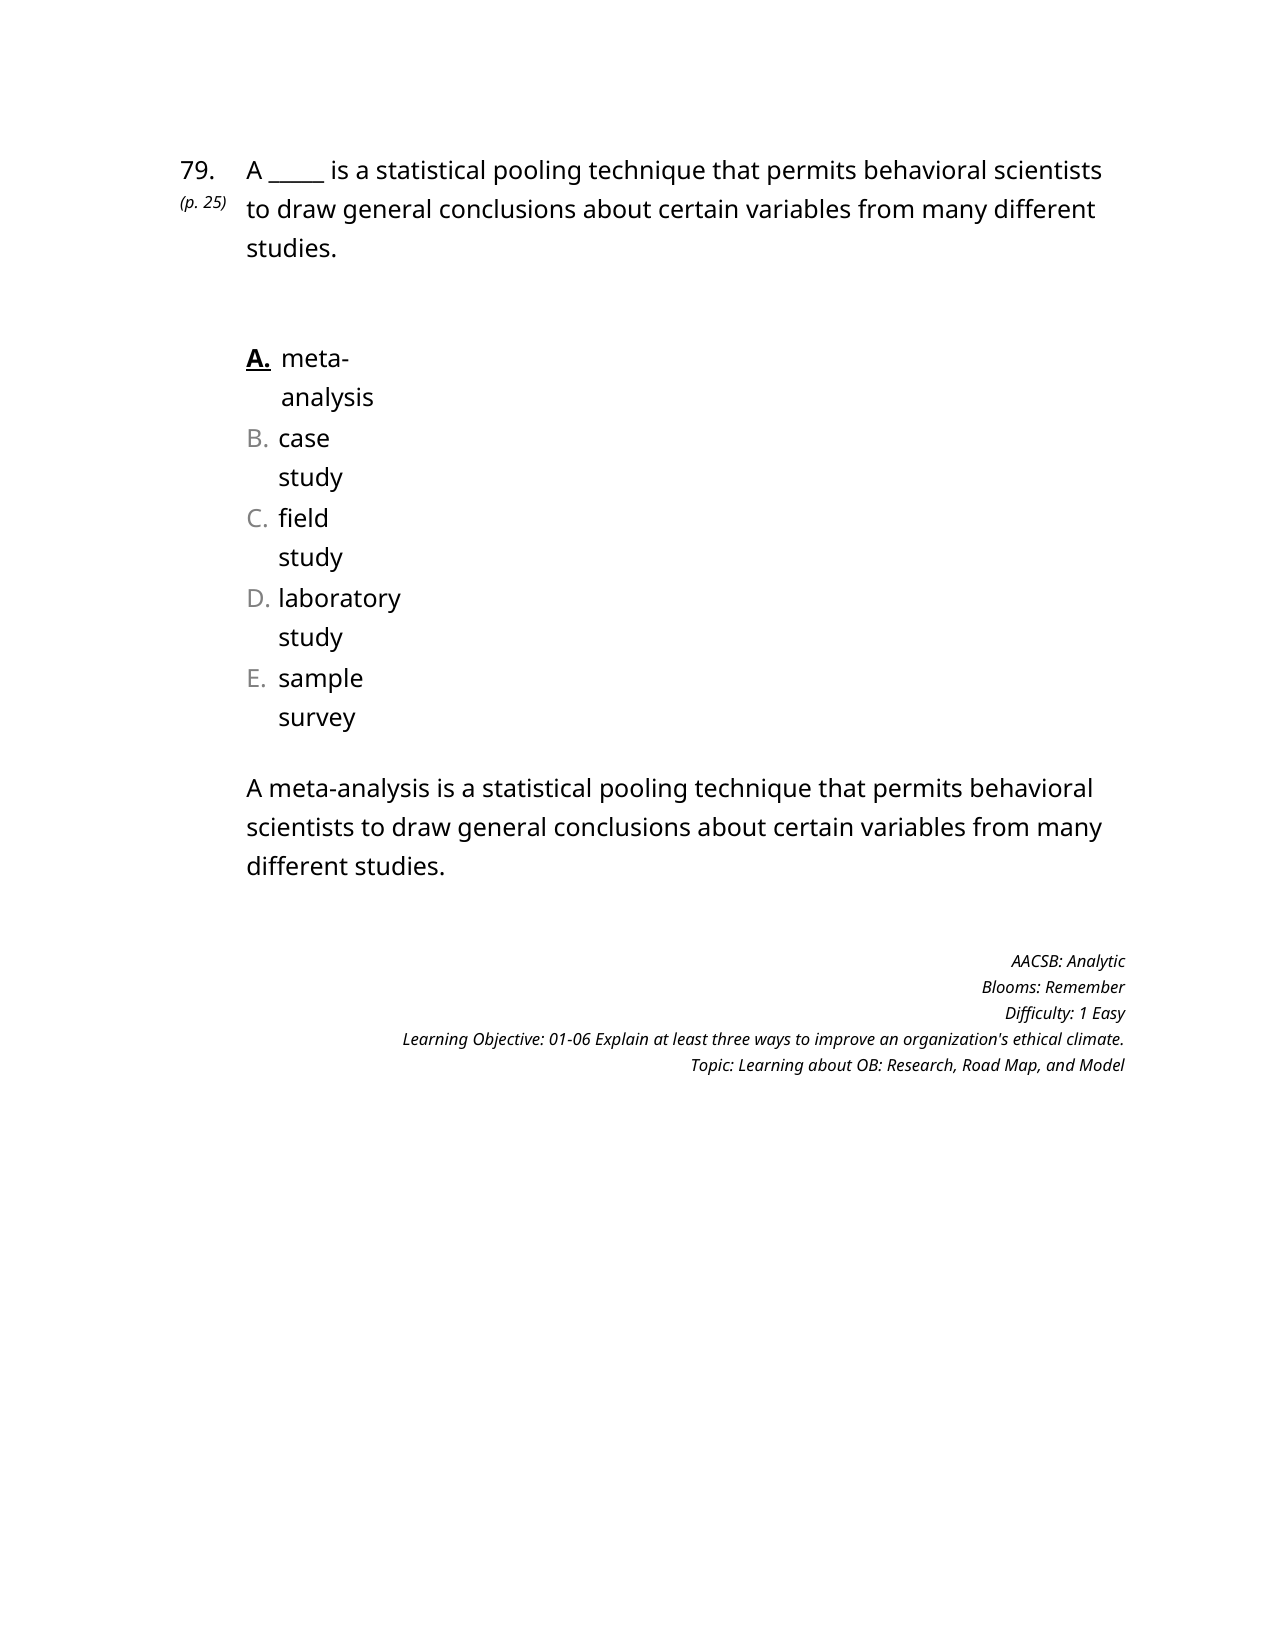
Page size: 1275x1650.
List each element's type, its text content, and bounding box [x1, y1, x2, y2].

table_header A _____ is a statistical pooling technique that permits behavioral scientists to draw general conclusions about certain variables from many different studies. A meta-analysis is a statistical pooling technique that permits behavioral scientists to draw general conclusions about certain variables from many different studies. [246, 153, 1125, 920]
table_header AACSB: Analytic Blooms: Remember Difficulty: 1 Easy Learning Objective: 01-06 Explain at least three ways to improve an organization's ethical climate. Topic: Learning about OB: Research, Road Map, and Model [180, 949, 1125, 1112]
table_header 79. (p. 25) [180, 153, 246, 920]
